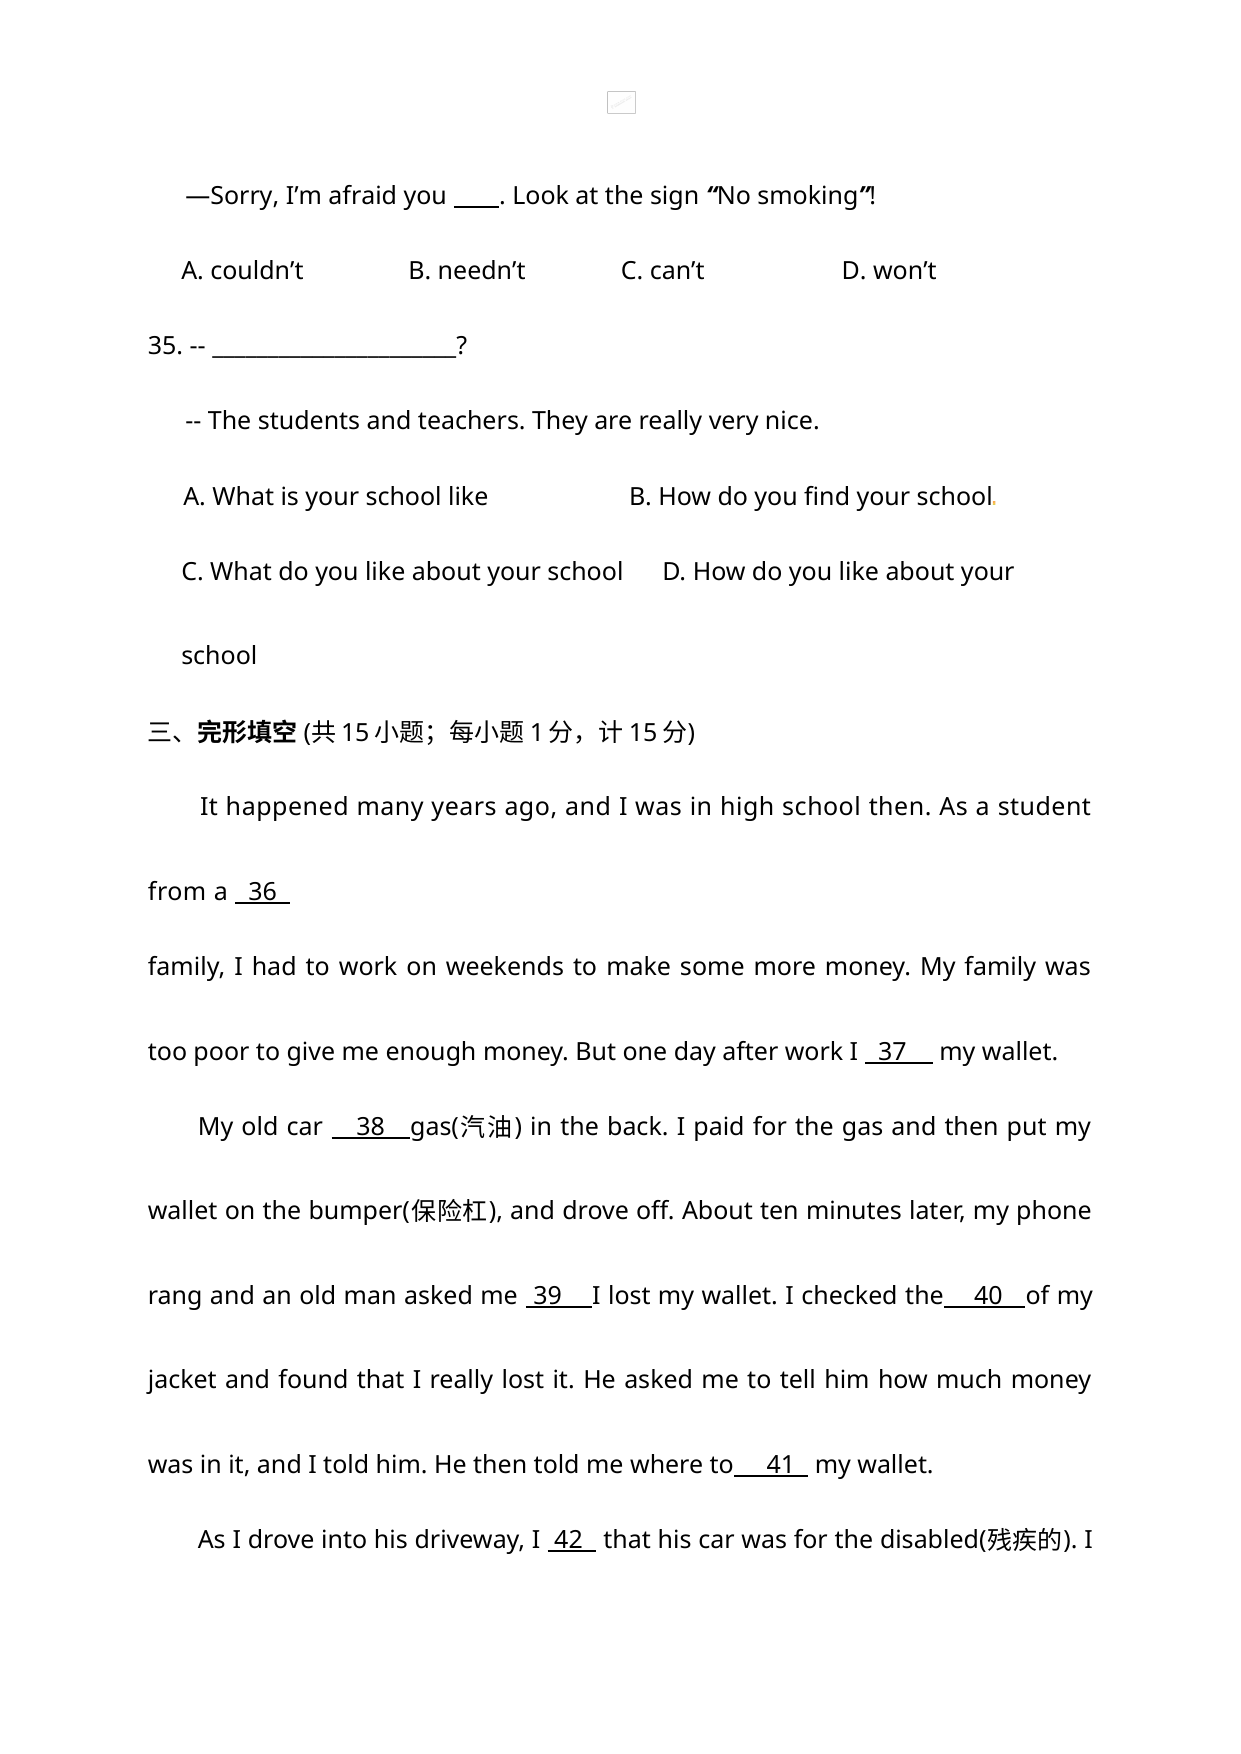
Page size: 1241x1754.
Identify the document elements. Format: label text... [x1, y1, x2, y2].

text —Sorry, I’m afraid you . Look at the sign “No smoking”! [185, 162, 1093, 227]
list 完形填空 (共15小题；每小题1分，计15分) [148, 698, 1093, 763]
list couldn’t B. needn’t C. can’t D. won’t [181, 237, 1093, 302]
text 35. -- ______________________? [148, 312, 1093, 377]
text A. What is your school like B. How do you find your school [183, 463, 1093, 528]
text My old car 38 gas(汽油) in the back. I paid for the gas and then put my wallet on the bumper(保险杠), and drove off. About ten minutes later, my phone rang and an old man asked me 39 I lost my wallet. I checked the 40 of my jacket and found that I really lost it. He asked me to tell him how much money was in it, and I told him. He then told me where to 41 my wallet. [148, 1093, 1093, 1496]
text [148, 1506, 1093, 1571]
text family, I had to work on weekends to make some more money. My family was too poor to give me enough money. But one day after work I 37 my wallet. [148, 933, 1093, 1083]
text It happened many years ago, and I was in high school then. As a student from a 36 [148, 773, 1093, 923]
picture [601, 73, 639, 130]
text -- The students and teachers. They are really very nice. [148, 388, 1093, 453]
text C. What do you like about your school D. How do you like about your school [181, 538, 1093, 687]
